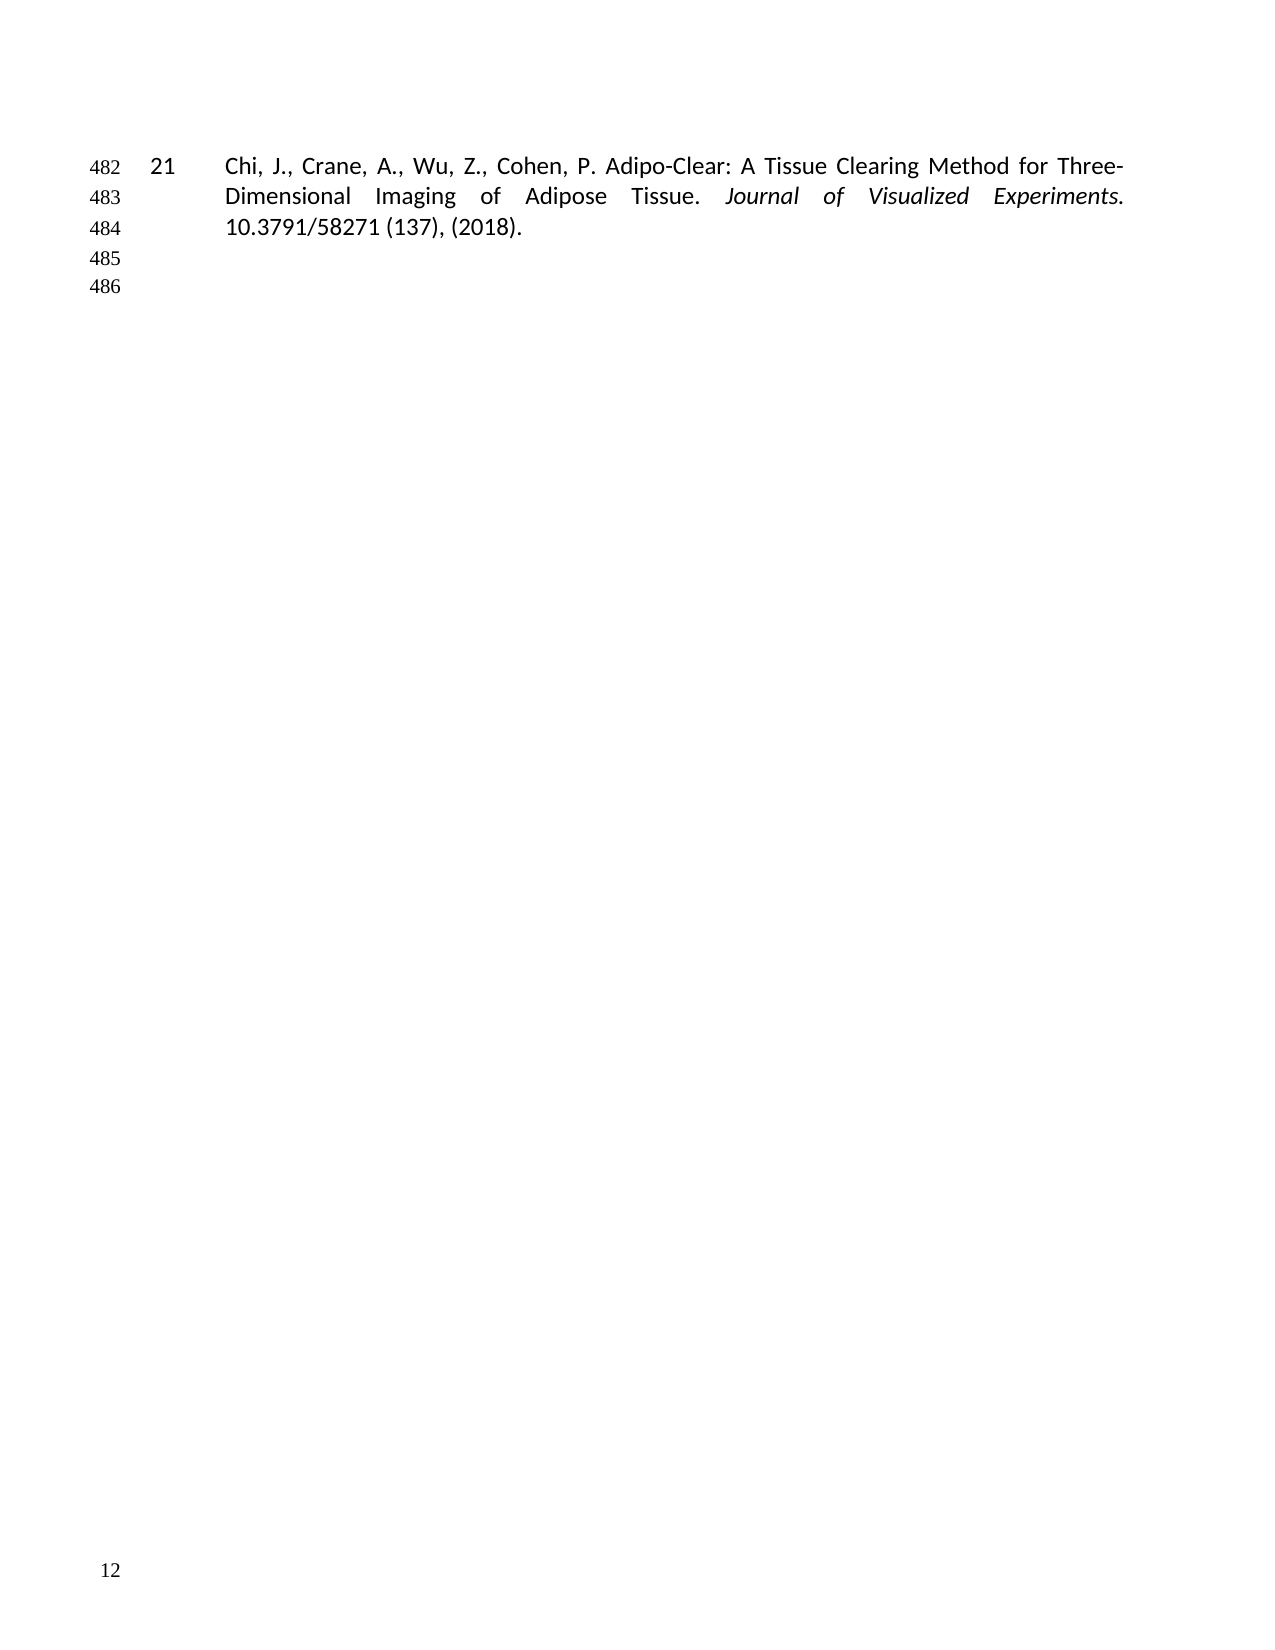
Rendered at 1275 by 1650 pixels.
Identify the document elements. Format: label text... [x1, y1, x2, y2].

text 21 Chi, J., Crane, A., Wu, Z., Cohen, P. Adipo-Clear: A Tissue Clearing Method for Three-Dimensional Imaging of Adipose Tissue. Journal of Visualized Experiments. 10.3791/58271 (137), (2018). [150, 150, 1125, 242]
